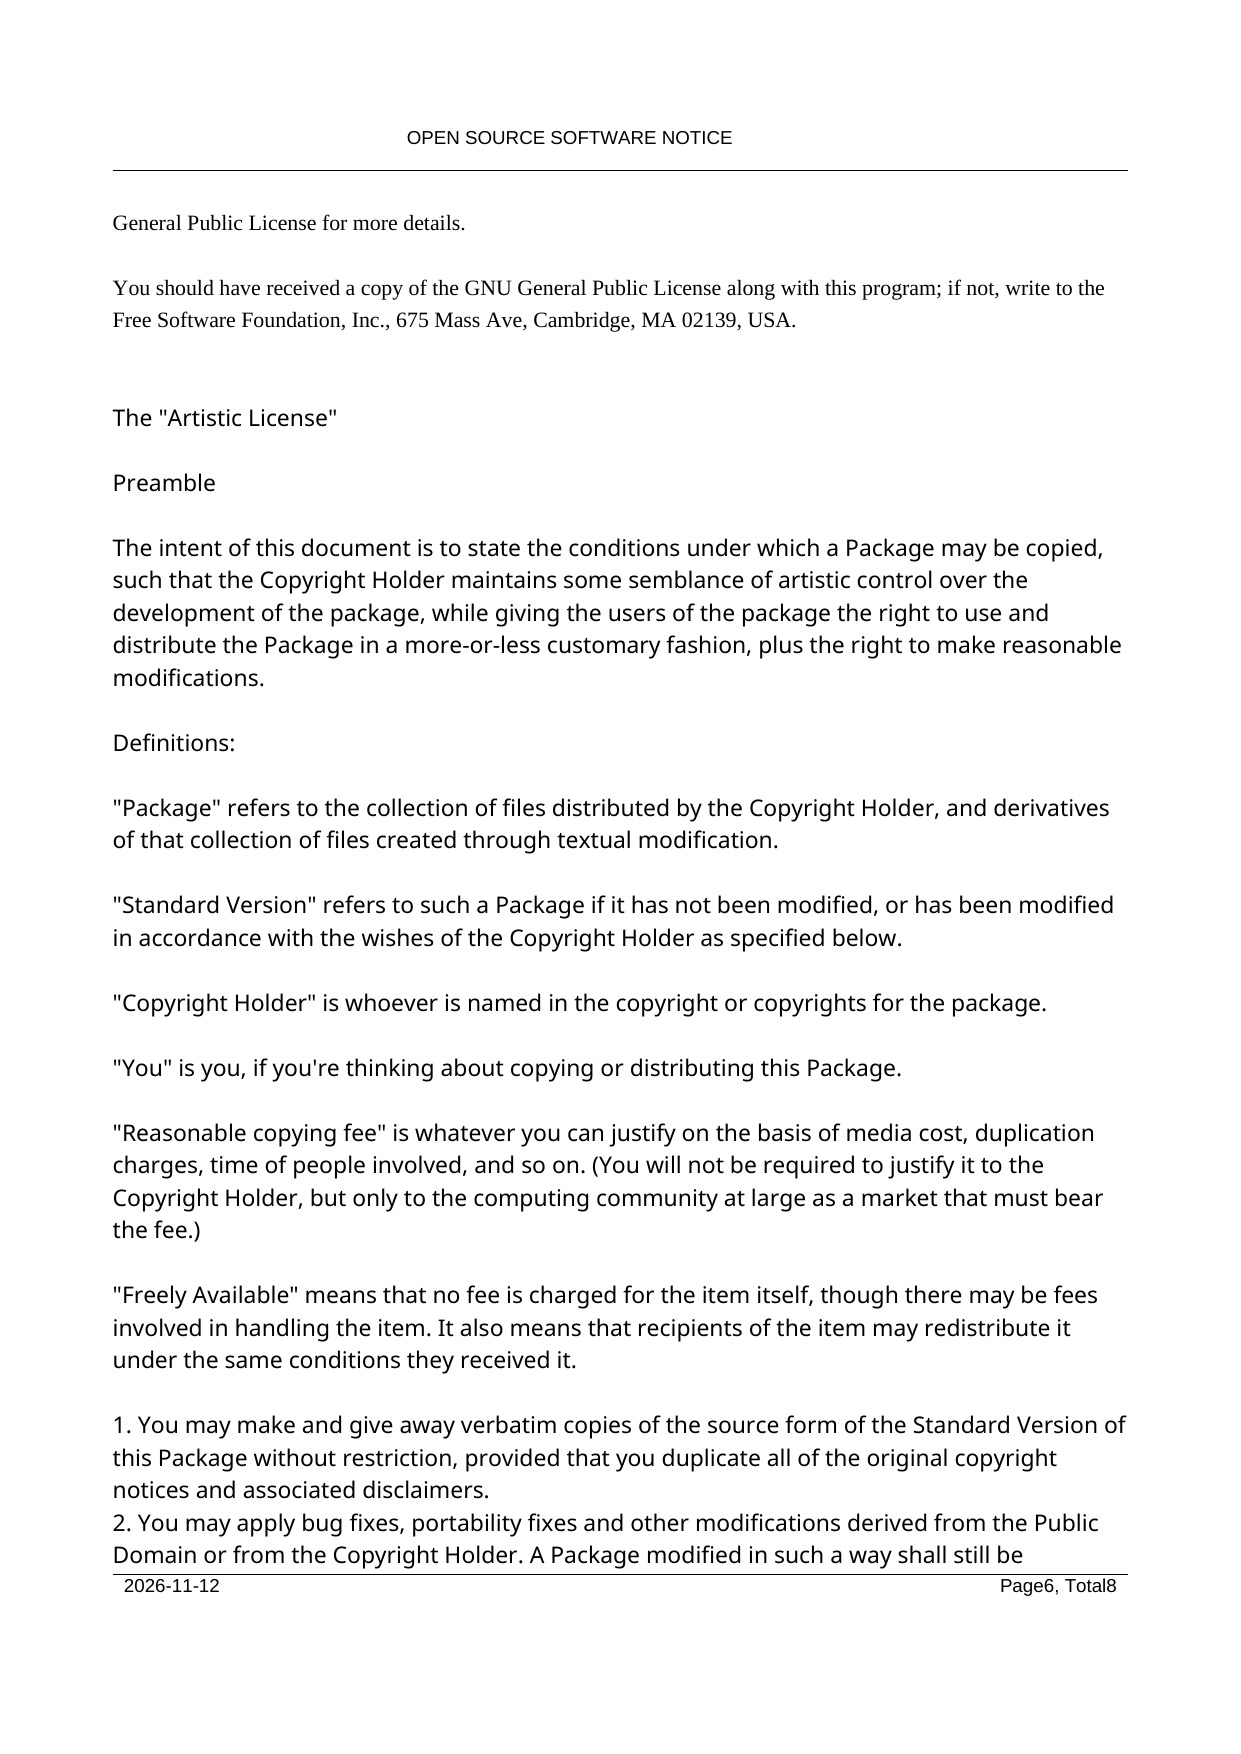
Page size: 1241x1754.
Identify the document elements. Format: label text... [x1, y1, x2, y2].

text "Copyright Holder" is whoever is named in the copyright or copyrights for the package. [112, 986, 1128, 1019]
text "Reasonable copying fee" is whatever you can justify on the basis of media cost, duplication charges, time of people involved, and so on. (You will not be required to justify it to the Copyright Holder, but only to the computing community at large as a market that must bear the fee.) [112, 1116, 1128, 1246]
text Preamble [112, 466, 1128, 499]
text "Freely Available" means that no fee is charged for the item itself, though there may be fees involved in handling the item. It also means that recipients of the item may redistribute it under the same conditions they received it. [112, 1279, 1128, 1376]
text The intent of this document is to state the conditions under which a Package may be copied, such that the Copyright Holder maintains some semblance of artistic control over the development of the package, while giving the users of the package the right to use and distribute the Package in a more-or-less customary fashion, plus the right to make reasonable modifications. [112, 531, 1128, 694]
text 1. You may make and give away verbatim copies of the source form of the Standard Version of this Package without restriction, provided that you duplicate all of the original copyright notices and associated disclaimers. [112, 1409, 1128, 1506]
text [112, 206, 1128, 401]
text "Package" refers to the collection of files distributed by the Copyright Holder, and derivatives of that collection of files created through textual modification. [112, 791, 1128, 856]
text "Standard Version" refers to such a Package if it has not been modified, or has been modified in accordance with the wishes of the Copyright Holder as specified below. [112, 889, 1128, 954]
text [112, 1506, 1128, 1571]
text "You" is you, if you're thinking about copying or distributing this Package. [112, 1051, 1128, 1084]
text Definitions: [112, 726, 1128, 759]
text The "Artistic License" [112, 401, 1128, 434]
